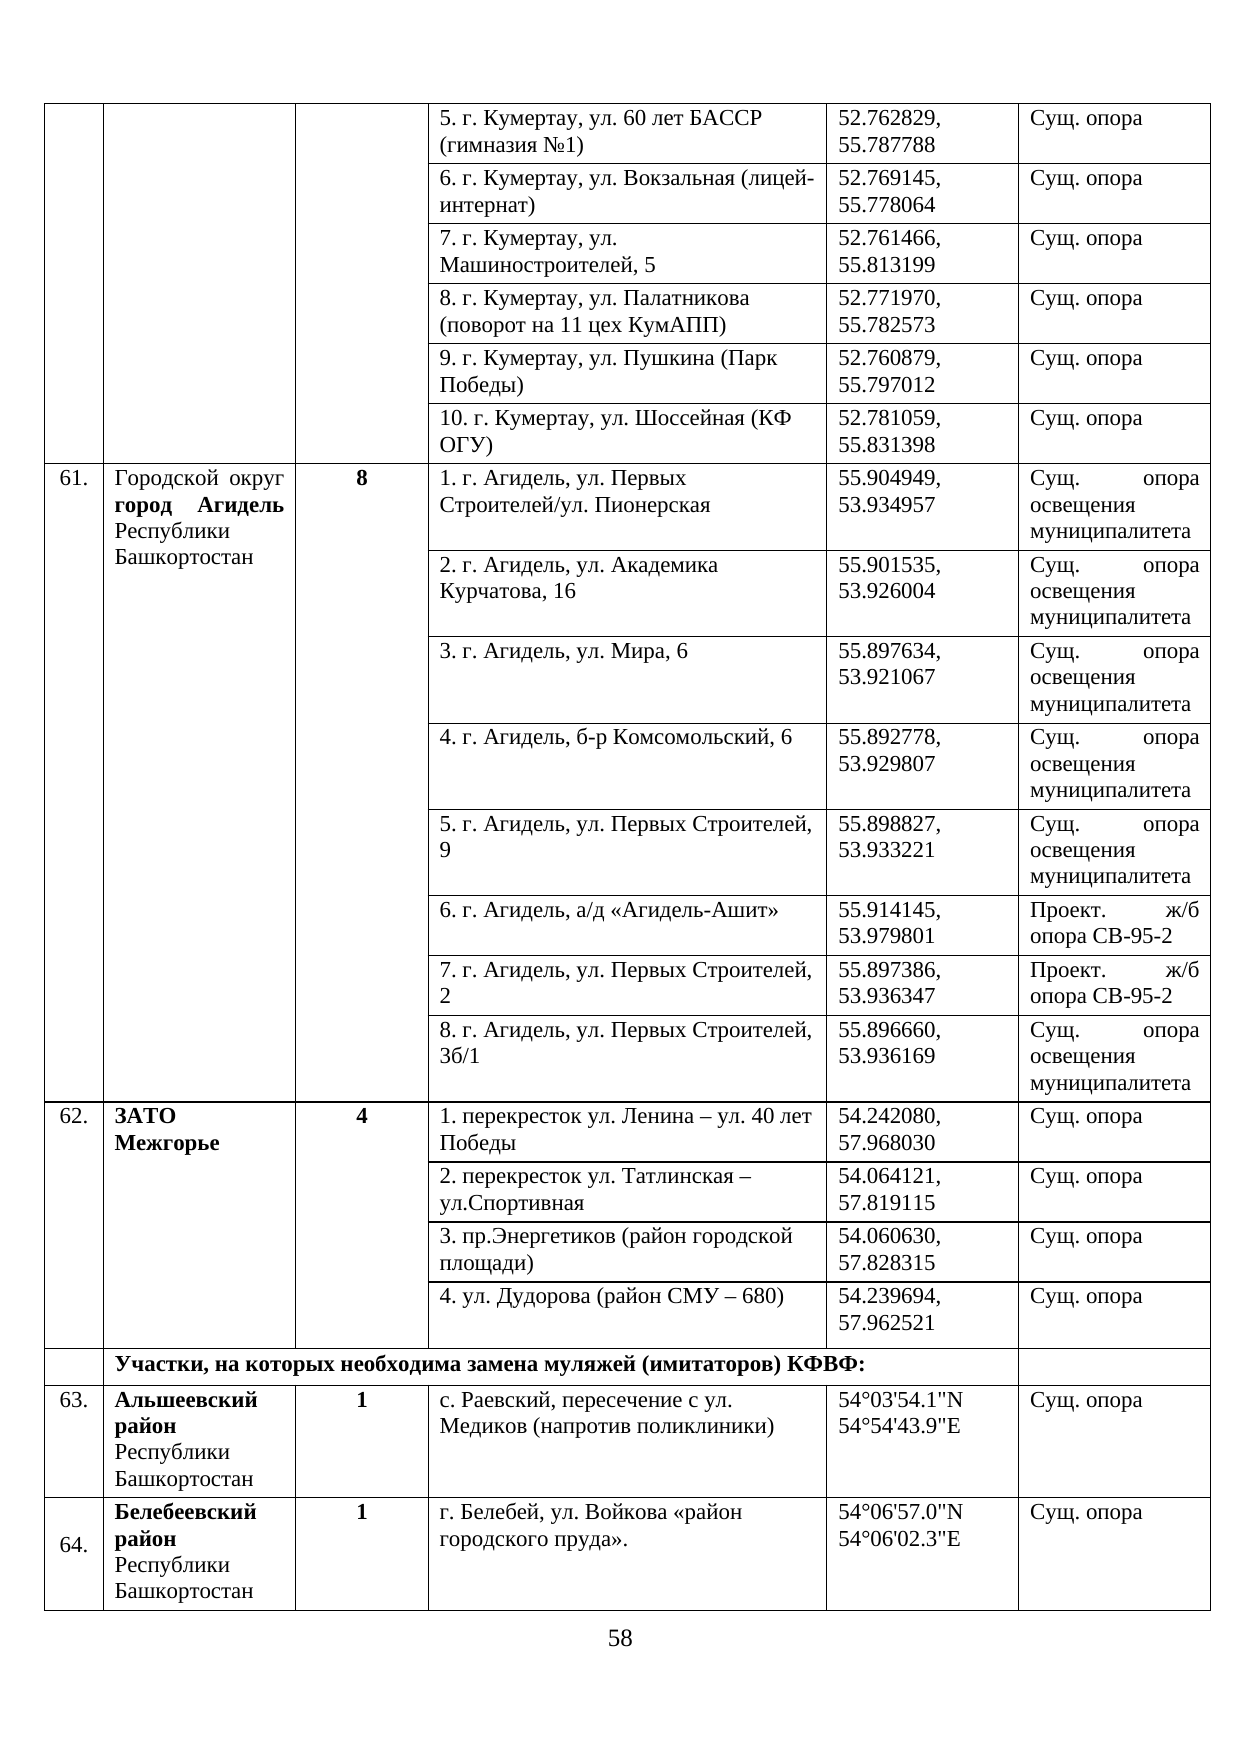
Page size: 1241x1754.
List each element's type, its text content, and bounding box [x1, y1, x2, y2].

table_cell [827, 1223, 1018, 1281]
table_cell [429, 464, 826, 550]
table_cell 52.769145, 55.778064 [827, 164, 1018, 223]
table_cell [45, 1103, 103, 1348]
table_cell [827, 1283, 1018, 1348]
table_cell 52.781059, 55.831398 [827, 404, 1018, 463]
table_cell 52.761466, 55.813199 [827, 224, 1018, 283]
table_cell Сущ. опора [1019, 164, 1210, 223]
table_cell 5. г. Кумертау, ул. 60 лет БАССР (гимназия №1) [429, 104, 826, 163]
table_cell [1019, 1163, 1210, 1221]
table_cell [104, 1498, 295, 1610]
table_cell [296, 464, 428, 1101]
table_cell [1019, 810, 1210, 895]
table_cell 52.762829, 55.787788 [827, 104, 1018, 163]
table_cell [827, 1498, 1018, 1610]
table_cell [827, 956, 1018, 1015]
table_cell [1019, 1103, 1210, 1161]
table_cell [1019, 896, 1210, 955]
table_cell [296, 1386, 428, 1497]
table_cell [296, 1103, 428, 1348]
table_cell 10. г. Кумертау, ул. Шоссейная (КФ ОГУ) [429, 404, 826, 463]
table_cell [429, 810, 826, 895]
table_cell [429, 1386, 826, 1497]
table_cell 7. г. Кумертау, ул. Машиностроителей, 5 [429, 224, 826, 283]
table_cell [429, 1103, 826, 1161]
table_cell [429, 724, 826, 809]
table_cell 52.771970, 55.782573 [827, 284, 1018, 343]
table_cell Городской округ город Агидель Республики Башкортостан [104, 464, 295, 1101]
table_cell 61. [45, 464, 103, 1101]
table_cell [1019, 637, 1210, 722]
table_cell 9. г. Кумертау, ул. Пушкина (Парк Победы) [429, 344, 826, 403]
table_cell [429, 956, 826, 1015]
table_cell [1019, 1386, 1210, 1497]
table_cell Сущ. опора [1019, 224, 1210, 283]
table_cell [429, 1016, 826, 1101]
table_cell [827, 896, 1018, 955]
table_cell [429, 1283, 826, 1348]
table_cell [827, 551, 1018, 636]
table_cell Сущ. опора [1019, 104, 1210, 163]
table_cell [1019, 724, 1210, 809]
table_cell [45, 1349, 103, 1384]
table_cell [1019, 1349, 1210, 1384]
table_cell Сущ. опора [1019, 404, 1210, 463]
table_cell 6. г. Кумертау, ул. Вокзальная (лицей-интернат) [429, 164, 826, 223]
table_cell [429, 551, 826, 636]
table_cell Сущ. опора [1019, 344, 1210, 403]
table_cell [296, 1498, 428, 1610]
table_cell Сущ. опора [1019, 284, 1210, 343]
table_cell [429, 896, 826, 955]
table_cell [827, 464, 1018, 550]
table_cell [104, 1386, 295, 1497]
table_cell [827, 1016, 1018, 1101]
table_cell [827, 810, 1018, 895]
table_cell 52.760879, 55.797012 [827, 344, 1018, 403]
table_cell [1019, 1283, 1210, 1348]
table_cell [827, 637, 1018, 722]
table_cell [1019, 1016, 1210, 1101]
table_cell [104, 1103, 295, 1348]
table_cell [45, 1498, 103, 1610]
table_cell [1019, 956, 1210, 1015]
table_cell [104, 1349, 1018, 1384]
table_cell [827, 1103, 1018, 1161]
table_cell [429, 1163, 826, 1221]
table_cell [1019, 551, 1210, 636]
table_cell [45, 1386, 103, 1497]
table_cell 8. г. Кумертау, ул. Палатникова (поворот на 11 цех КумАПП) [429, 284, 826, 343]
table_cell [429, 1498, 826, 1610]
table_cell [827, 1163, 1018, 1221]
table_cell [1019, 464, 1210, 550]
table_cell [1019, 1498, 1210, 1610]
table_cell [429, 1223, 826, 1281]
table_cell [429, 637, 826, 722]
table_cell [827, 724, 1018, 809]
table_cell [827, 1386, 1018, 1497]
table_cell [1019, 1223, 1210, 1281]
